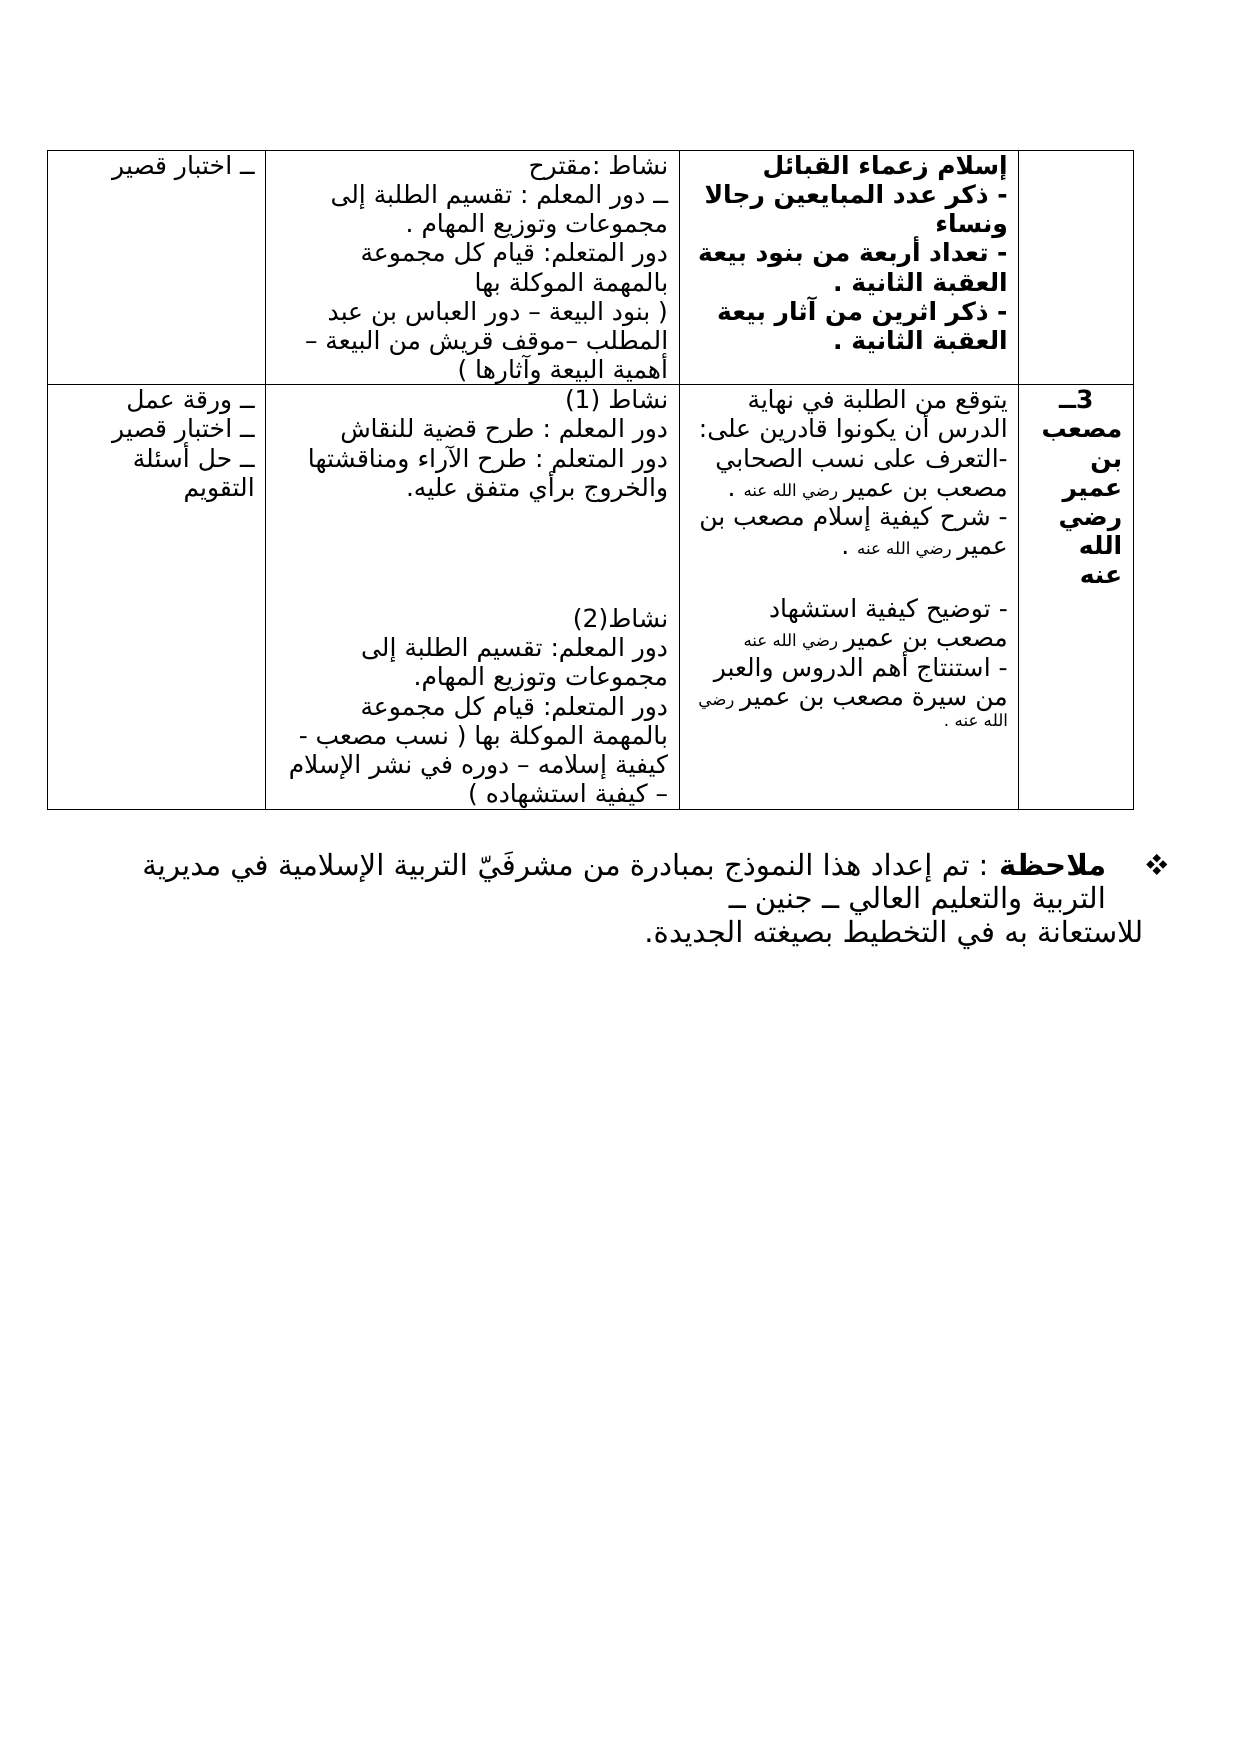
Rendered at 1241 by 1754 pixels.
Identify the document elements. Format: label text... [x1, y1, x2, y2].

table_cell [48, 151, 265, 384]
list ملاحظة : تم إعداد هذا النموذج بمبادرة من مشرفَيّ التربية الإسلامية في مديرية التربية والتعليم العالي ــ جنين ــ [59, 848, 1144, 916]
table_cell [266, 151, 679, 384]
table_cell يتوقع من الطلبة في نهاية الدرس أن يكونوا قادرين على: -التعرف على نسب الصحابي مصعب بن عمير رضي الله عنه . - شرح كيفية إسلام مصعب بن عمير رضي الله عنه . - توضيح كيفية استشهاد مصعب بن عمير رضي الله عنه - استنتاج أهم الدروس والعبر من سيرة مصعب بن عمير رضي الله عنه . [680, 385, 1018, 808]
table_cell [1019, 151, 1133, 384]
text للاستعانة به في التخطيط بصيغته الجديدة. [59, 916, 1144, 950]
table_cell نشاط (1) دور المعلم : طرح قضية للنقاش دور المتعلم : طرح الآراء ومناقشتها والخروج برأي متفق عليه. نشاط(2) دور المعلم: تقسيم الطلبة إلى مجموعات وتوزيع المهام. دور المتعلم: قيام كل مجموعة بالمهمة الموكلة بها ( نسب مصعب - كيفية إسلامه – دوره في نشر الإسلام – كيفية استشهاده ) [266, 385, 679, 808]
table_cell 3ــ مصعب بن عمير رضي الله عنه [1019, 385, 1133, 808]
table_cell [680, 151, 1018, 384]
table_cell ــ ورقة عمل ــ اختبار قصير ــ حل أسئلة التقويم [48, 385, 265, 808]
